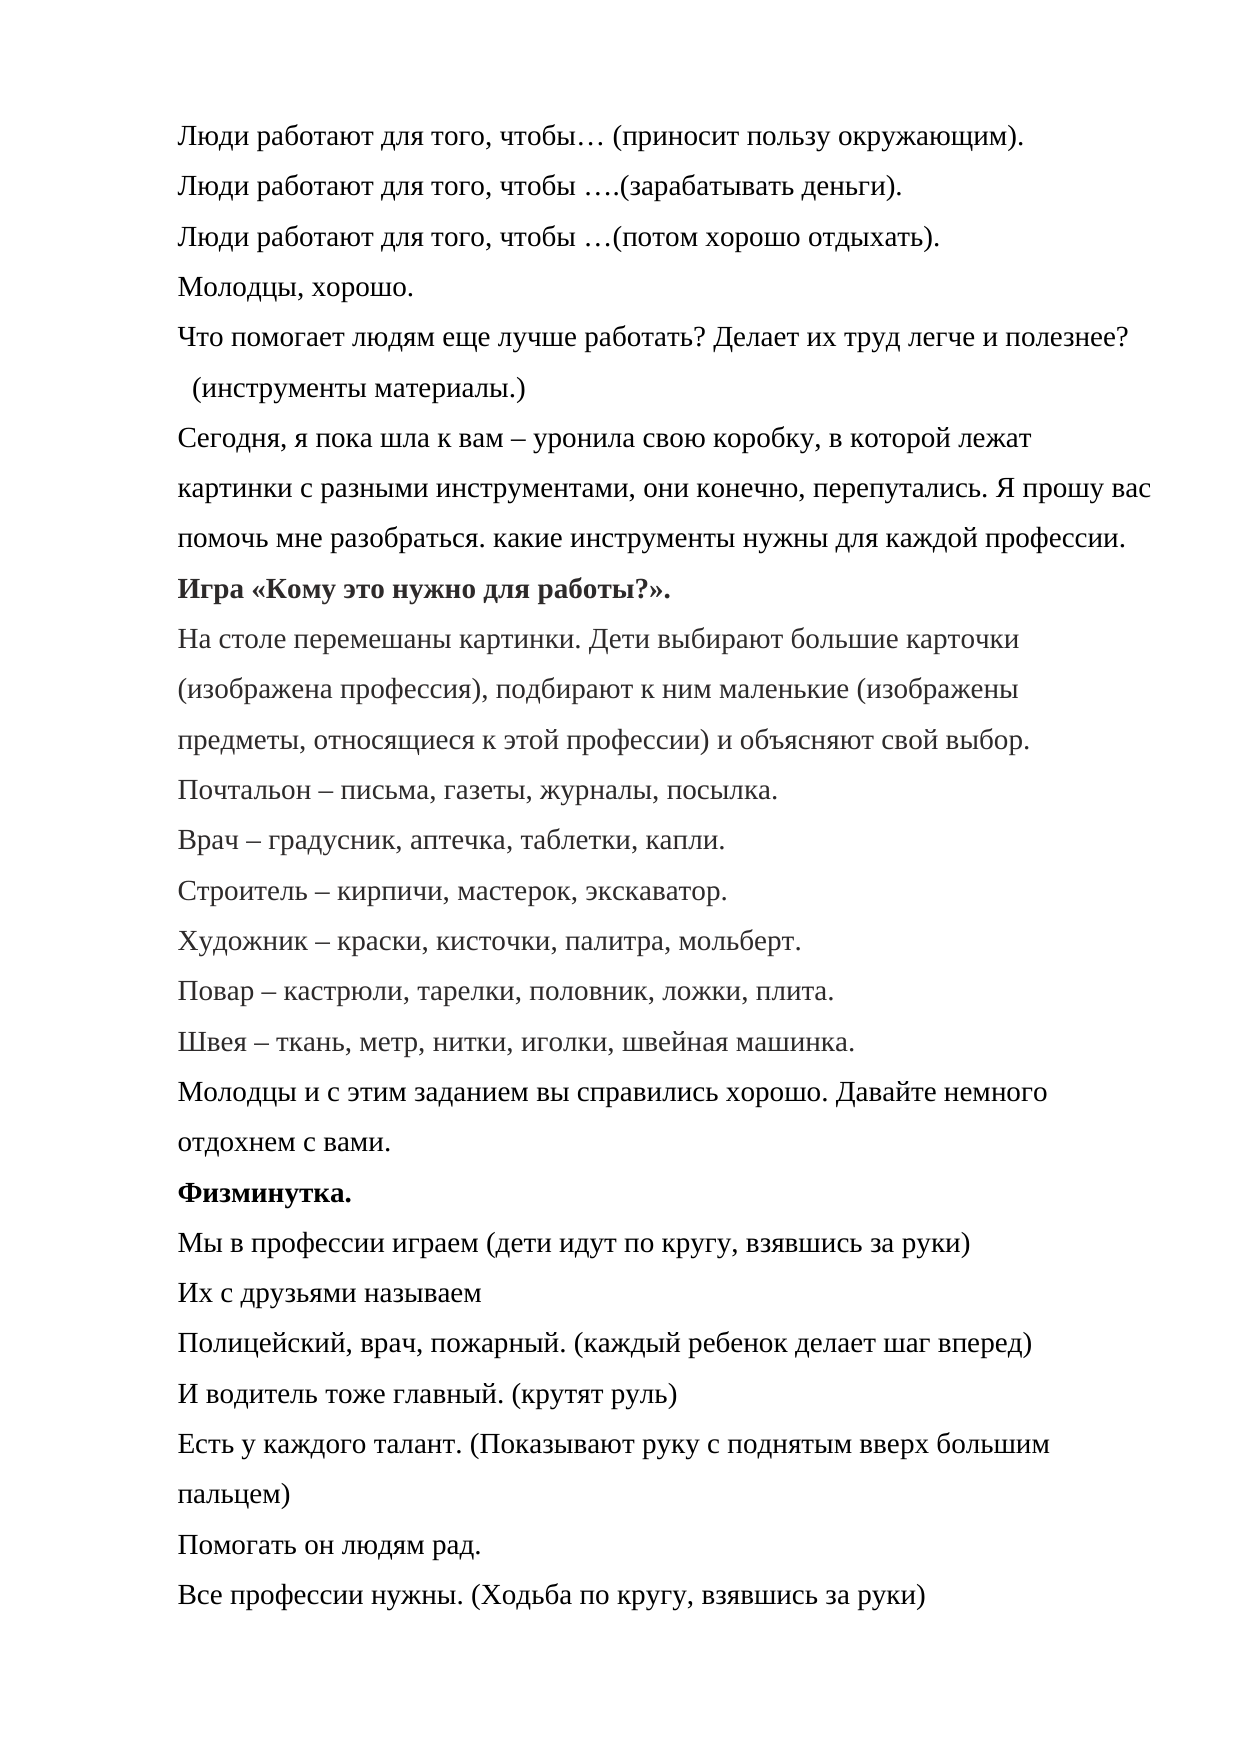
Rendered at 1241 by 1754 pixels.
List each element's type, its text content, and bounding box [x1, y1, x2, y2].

text Игра «Кому это нужно для работы?». [177, 571, 1152, 604]
text Помогать он людям рад. [177, 1527, 1152, 1560]
text Молодцы, хорошо. [177, 269, 1152, 303]
text Что помогает людям еще лучше работать? Делает их труд легче и полезнее? [177, 319, 1152, 353]
text Сегодня, я пока шла к вам – уронила свою коробку, в которой лежат картинки с разными инструментами, они конечно, перепутались. Я прошу вас помочь мне разобраться. какие инструменты нужны для каждой профессии. [177, 420, 1152, 554]
text Люди работают для того, чтобы …(потом хорошо отдыхать). [177, 219, 1152, 252]
text (инструменты материалы.) [177, 370, 1152, 403]
text Есть у каждого талант. (Показывают руку с поднятым вверх большим пальцем) [177, 1426, 1152, 1510]
text Мы в профессии играем (дети идут по кругу, взявшись за руки) [177, 1225, 1152, 1258]
text Молодцы и с этим заданием вы справились хорошо. Давайте немного отдохнем с вами. [177, 1074, 1152, 1158]
text На столе перемешаны картинки. Дети выбирают большие карточки (изображена профессия), подбирают к ним маленькие (изображены предметы, относящиеся к этой профессии) и объясняют свой выбор. [177, 621, 1152, 755]
text Почтальон – письма, газеты, журналы, посылка. Врач – градусник, аптечка, таблетки, капли. Строитель – кирпичи, мастерок, экскаватор. Художник – краски, кисточки, палитра, мольберт. Повар – кастрюли, тарелки, половник, ложки, плита. Швея – ткань, метр, нитки, иголки, швейная машинка. [177, 772, 1152, 1057]
text Люди работают для того, чтобы ….(зарабатывать деньги). [177, 168, 1152, 202]
text Все профессии нужны. (Ходьба по кругу, взявшись за руки) [177, 1577, 1152, 1611]
text Полицейский, врач, пожарный. (каждый ребенок делает шаг вперед) [177, 1326, 1152, 1359]
text Их с друзьями называем [177, 1275, 1152, 1309]
text И водитель тоже главный. (крутят руль) [177, 1376, 1152, 1409]
text Физминутка. [177, 1175, 1152, 1208]
text Люди работают для того, чтобы… (приносит пользу окружающим). [177, 118, 1152, 152]
